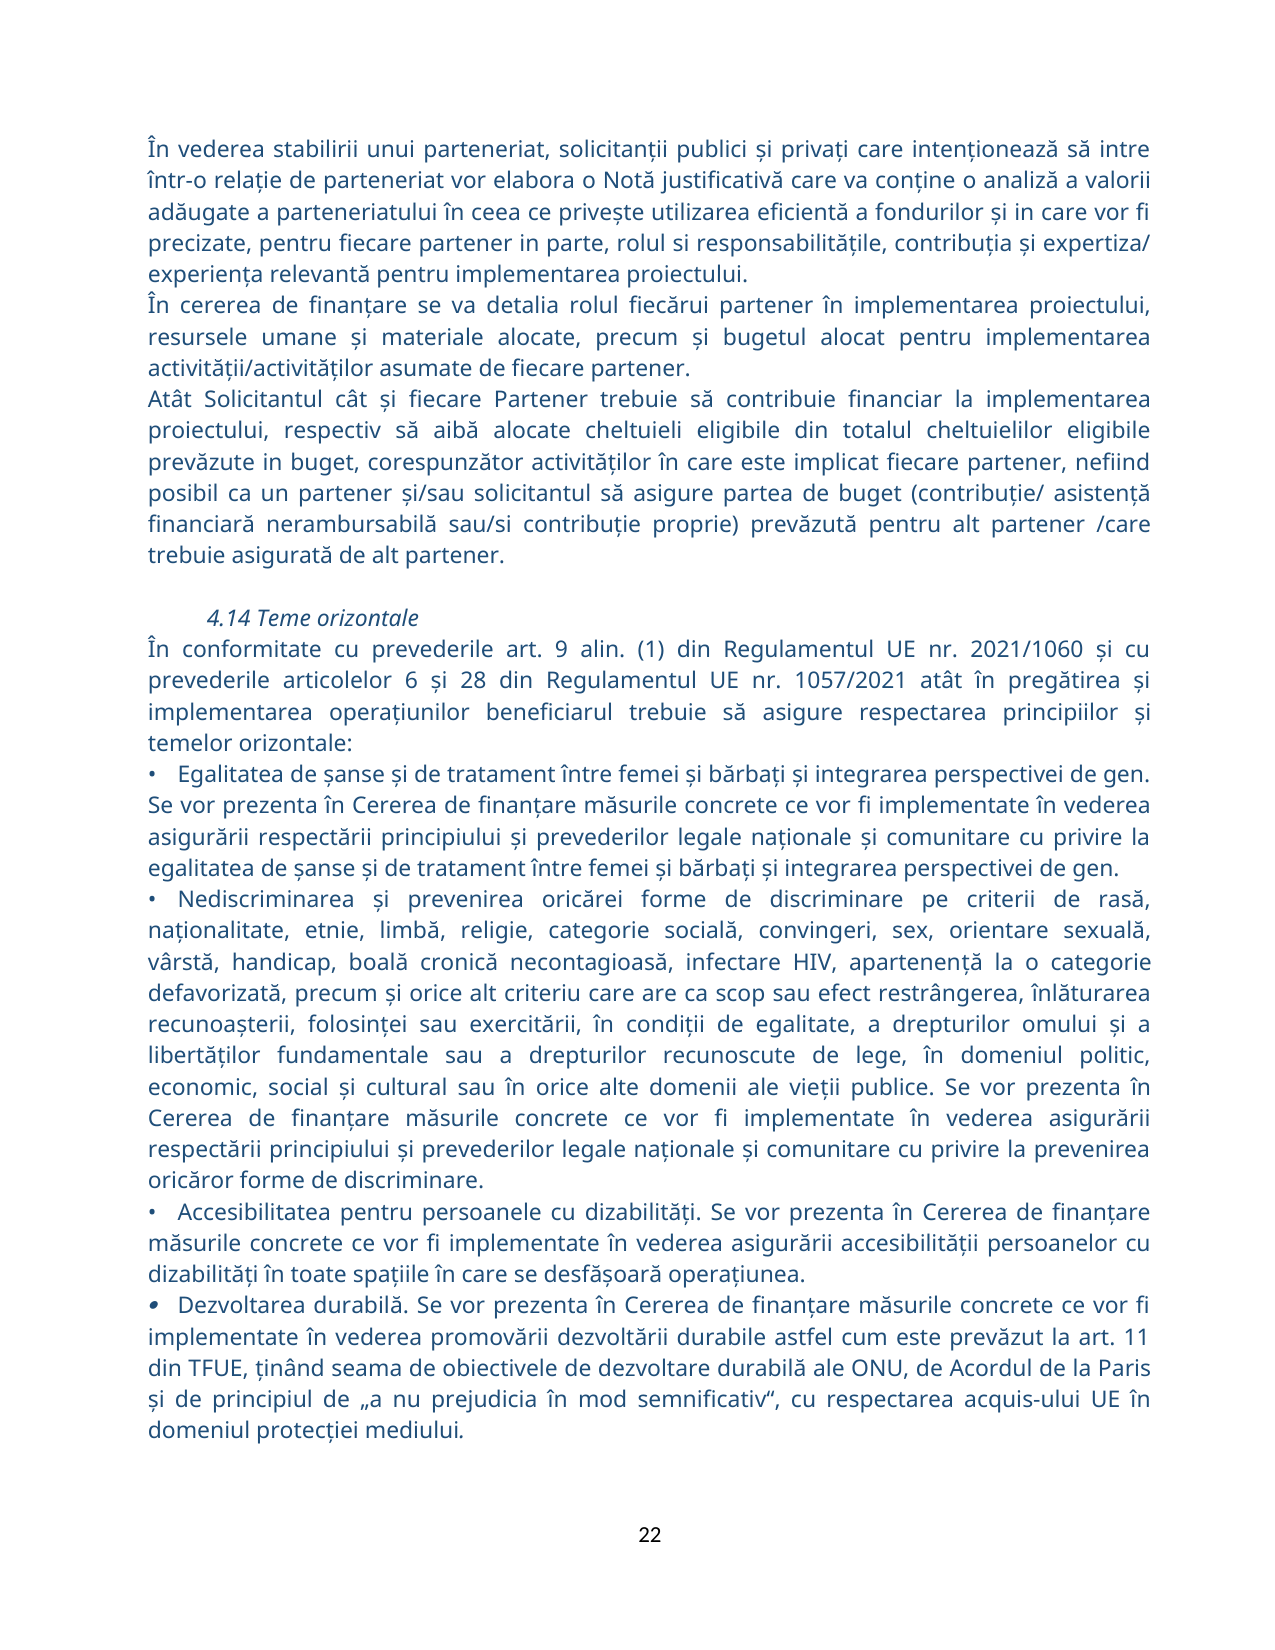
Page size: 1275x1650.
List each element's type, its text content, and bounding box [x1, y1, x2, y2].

subtitle 4.14 Teme orizontale [207, 664, 1152, 695]
text În cererea de finanțare se va detalia rolul fiecărui partener în implementarea proiectului, resursele umane și materiale alocate, precum și bugetul alocat pentru implementarea activității/activităților asumate de fiecare partener. [148, 352, 1152, 445]
list • Accesibilitatea pentru persoanele cu dizabilități. Se vor prezenta în Cererea de finanțare măsurile concrete ce vor fi implementate în vederea asigurării accesibilității persoanelor cu dizabilități în toate spațiile în care se desfășoară operațiunea. [148, 1258, 1152, 1352]
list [148, 1352, 1152, 1445]
text În vederea stabilirii unui parteneriat, solicitanții publici și privați care intenționează să intre într-o relație de parteneriat vor elabora o Notă justificativă care va conține o analiză a valorii adăugate a parteneriatului în ceea ce privește utilizarea eficientă a fondurilor și in care vor fi precizate, pentru fiecare partener in parte, rolul si responsabilitățile, contribuția și expertiza/ experiența relevantă pentru implementarea proiectului. [148, 195, 1152, 352]
list • Nediscriminarea și prevenirea oricărei forme de discriminare pe criterii de rasă, naţionalitate, etnie, limbă, religie, categorie socială, convingeri, sex, orientare sexuală, vârstă, handicap, boală cronică necontagioasă, infectare HIV, apartenenţă la o categorie defavorizată, precum şi orice alt criteriu care are ca scop sau efect restrângerea, înlăturarea recunoaşterii, folosinţei sau exercitării, în condiții de egalitate, a drepturilor omului și a libertăţilor fundamentale sau a drepturilor recunoscute de lege, în domeniul politic, economic, social și cultural sau în orice alte domenii ale vieţii publice. Se vor prezenta în Cererea de finanțare măsurile concrete ce vor fi implementate în vederea asigurării respectării principiului și prevederilor legale naționale și comunitare cu privire la prevenirea oricăror forme de discriminare. [148, 945, 1152, 1258]
list • Egalitatea de șanse și de tratament între femei și bărbați și integrarea perspectivei de gen. Se vor prezenta în Cererea de finanțare măsurile concrete ce vor fi implementate în vederea asigurării respectării principiului și prevederilor legale naționale și comunitare cu privire la egalitatea de șanse și de tratament între femei și bărbați și integrarea perspectivei de gen. [148, 820, 1152, 945]
text Atât Solicitantul cât și fiecare Partener trebuie să contribuie financiar la implementarea proiectului, respectiv să aibă alocate cheltuieli eligibile din totalul cheltuielilor eligibile prevăzute in buget, corespunzător activităților în care este implicat fiecare partener, nefiind posibil ca un partener și/sau solicitantul să asigure partea de buget (contribuție/ asistență financiară nerambursabilă sau/si contribuție proprie) prevăzută pentru alt partener /care trebuie asigurată de alt partener. [148, 445, 1152, 633]
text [148, 133, 1152, 195]
text În conformitate cu prevederile art. 9 alin. (1) din Regulamentul UE nr. 2021/1060 și cu prevederile articolelor 6 și 28 din Regulamentul UE nr. 1057/2021 atât în pregătirea și implementarea operațiunilor beneficiarul trebuie să asigure respectarea principiilor și temelor orizontale: [148, 695, 1152, 820]
